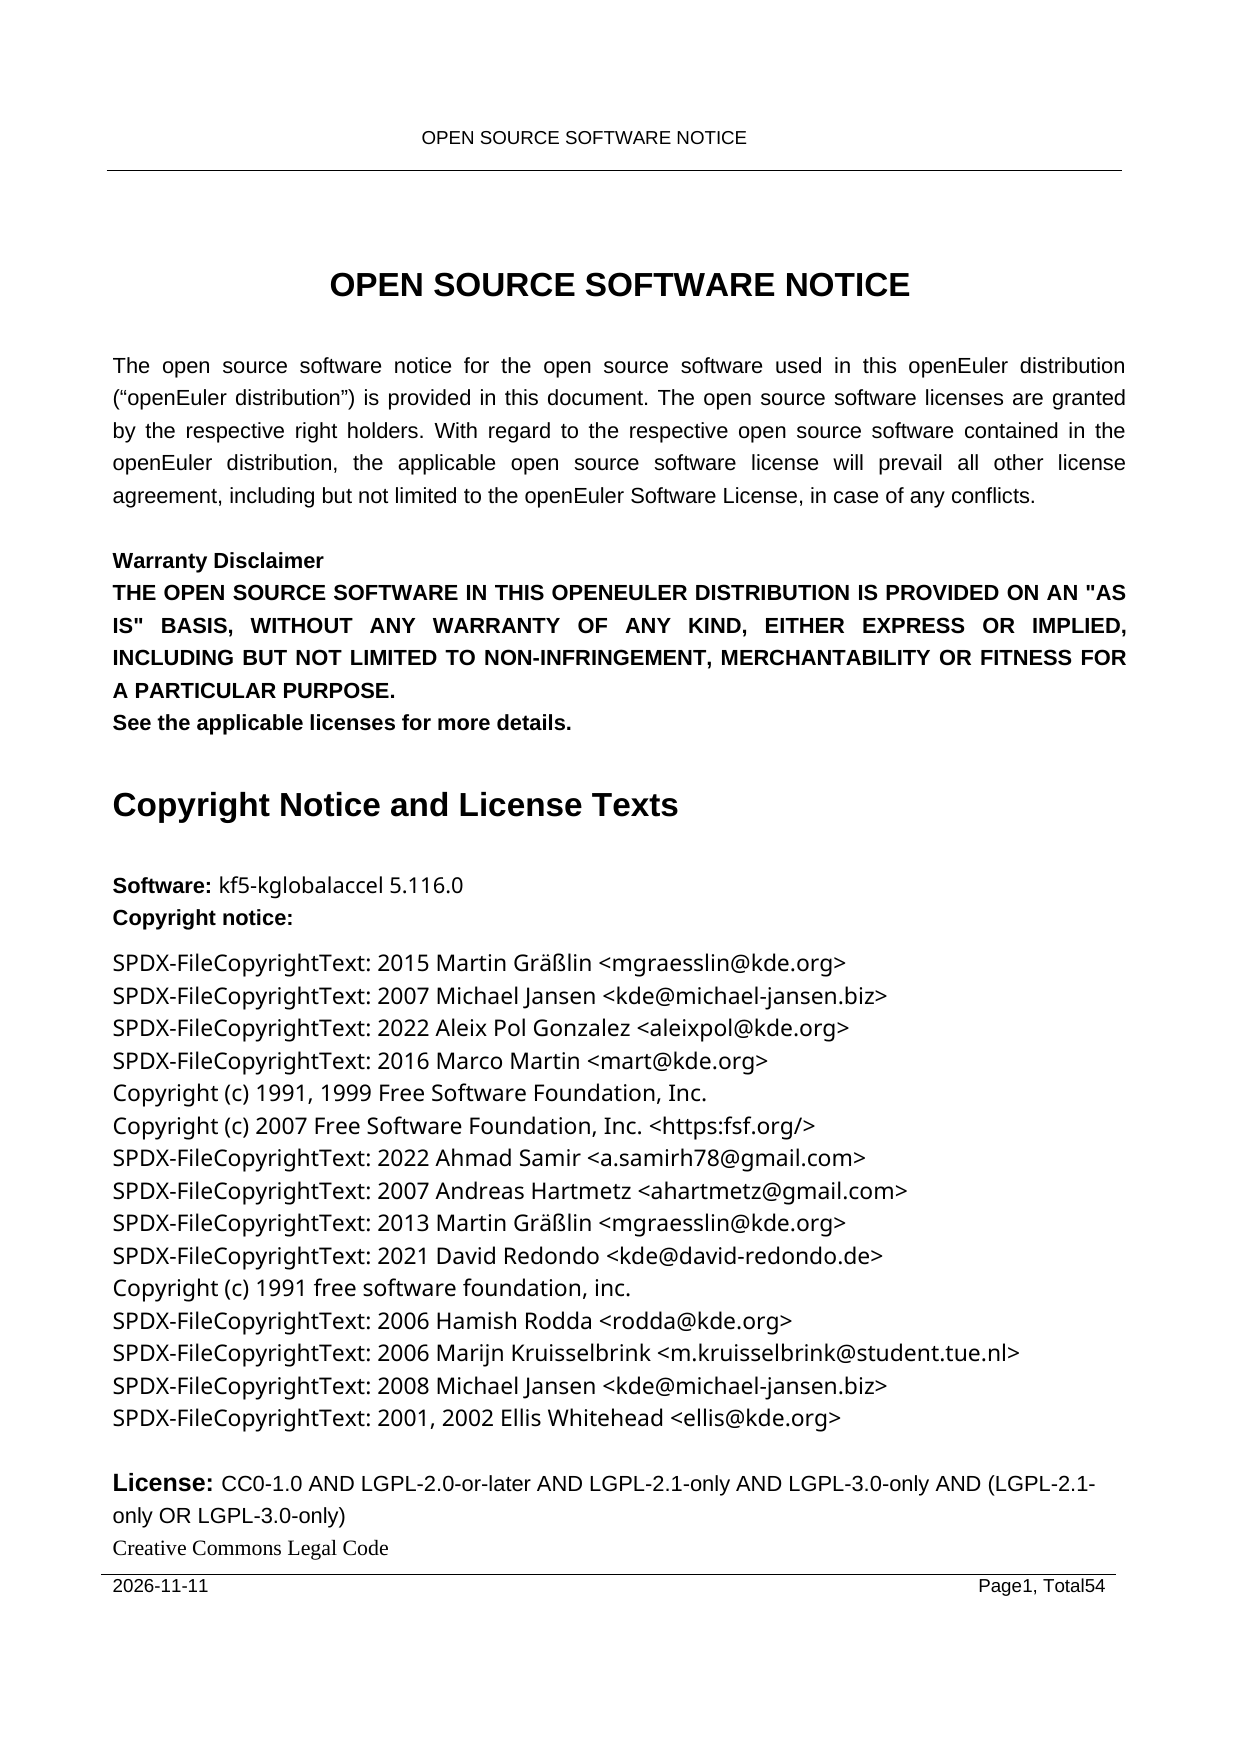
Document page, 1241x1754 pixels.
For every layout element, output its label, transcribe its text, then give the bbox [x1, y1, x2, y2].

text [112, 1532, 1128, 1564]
text License: CC0-1.0 AND LGPL-2.0-or-later AND LGPL-2.1-only AND LGPL-3.0-only AND (LGPL-2.1-only OR LGPL-3.0-only) [112, 1467, 1128, 1532]
text Warranty Disclaimer [112, 544, 1128, 576]
text THE OPEN SOURCE SOFTWARE IN THIS OPENEULER DISTRIBUTION IS PROVIDED ON AN "AS IS" BASIS, WITHOUT ANY WARRANTY OF ANY KIND, EITHER EXPRESS OR IMPLIED, INCLUDING BUT NOT LIMITED TO NON-INFRINGEMENT, MERCHANTABILITY OR FITNESS FOR A PARTICULAR PURPOSE. See the applicable licenses for more details. [112, 576, 1128, 739]
text The open source software notice for the open source software used in this openEuler distribution (“openEuler distribution”) is provided in this document. The open source software licenses are granted by the respective right holders. With regard to the respective open source software contained in the openEuler distribution, the applicable open source software license will prevail all other license agreement, including but not limited to the openEuler Software License, in case of any conflicts. [112, 349, 1128, 511]
text Copyright Notice and License Texts [112, 771, 1128, 836]
text OPEN SOURCE SOFTWARE NOTICE [112, 251, 1128, 316]
text Copyright notice: [112, 901, 1128, 934]
text SPDX-FileCopyrightText: 2015 Martin Gräßlin <mgraesslin@kde.org> SPDX-FileCopyrightText: 2007 Michael Jansen <kde@michael-jansen.biz> SPDX-FileCopyrightText: 2022 Aleix Pol Gonzalez <aleixpol@kde.org> SPDX-FileCopyrightText: 2016 Marco Martin <mart@kde.org> Copyright (c) 1991, 1999 Free Software Foundation, Inc. Copyright (c) 2007 Free Software Foundation, Inc. <https:fsf.org/> SPDX-FileCopyrightText: 2022 Ahmad Samir <a.samirh78@gmail.com> SPDX-FileCopyrightText: 2007 Andreas Hartmetz <ahartmetz@gmail.com> SPDX-FileCopyrightText: 2013 Martin Gräßlin <mgraesslin@kde.org> SPDX-FileCopyrightText: 2021 David Redondo <kde@david-redondo.de> Copyright (c) 1991 free software foundation, inc. SPDX-FileCopyrightText: 2006 Hamish Rodda <rodda@kde.org> SPDX-FileCopyrightText: 2006 Marijn Kruisselbrink <m.kruisselbrink@student.tue.nl> SPDX-FileCopyrightText: 2008 Michael Jansen <kde@michael-jansen.biz> SPDX-FileCopyrightText: 2001, 2002 Ellis Whitehead <ellis@kde.org> [112, 947, 1128, 1467]
title Software: kf5-kglobalaccel 5.116.0 [112, 869, 1128, 901]
